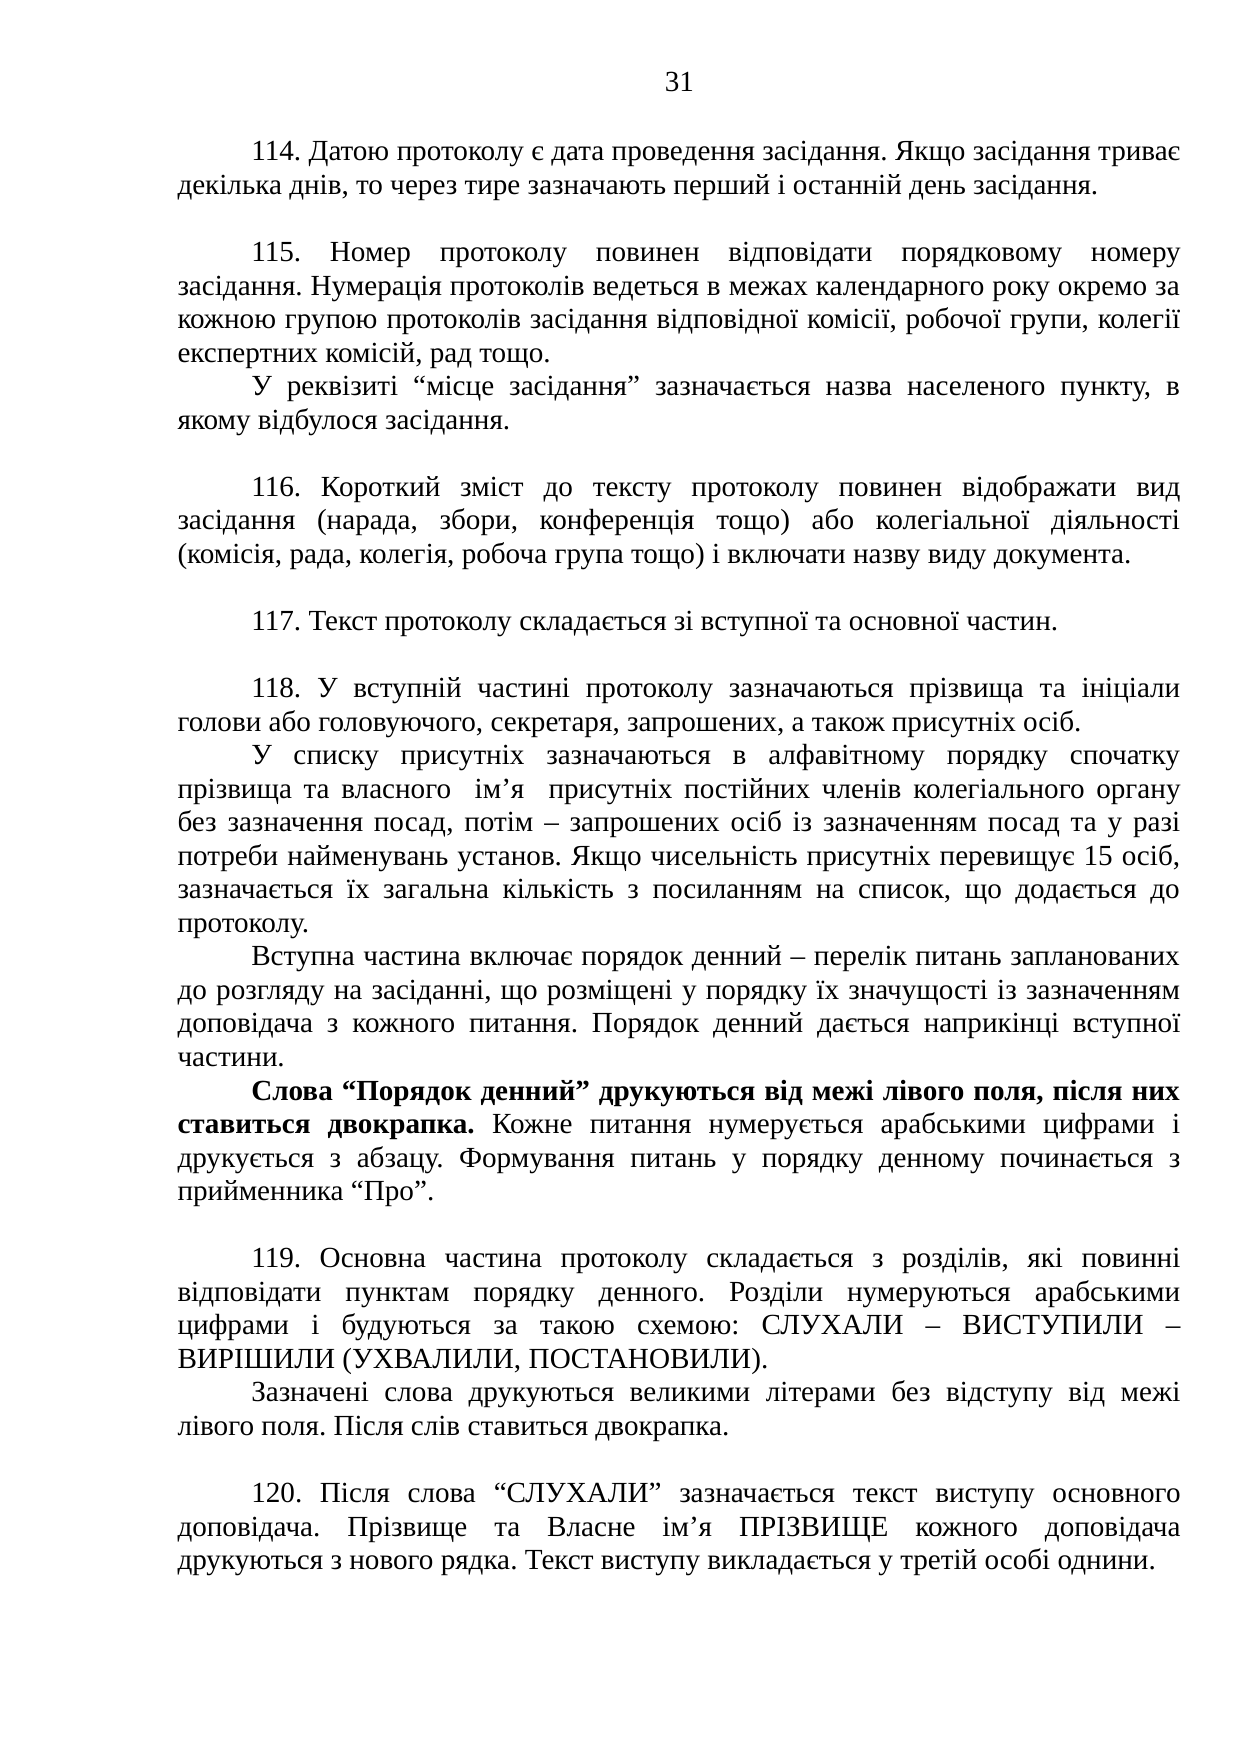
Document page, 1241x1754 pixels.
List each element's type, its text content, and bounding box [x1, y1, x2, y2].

text 120. Після слова “СЛУХАЛИ” зазначається текст виступу основного доповідача. Прізвище та Власне ім’я ПРІЗВИЩЕ кожного доповідача друкуються з нового рядка. Текст виступу викладається у третій особі однини. [177, 1475, 1181, 1576]
text Слова “Порядок денний” друкуються від межі лівого поля, після них ставиться двокрапка. Кожне питання нумерується арабськими цифрами і друкується з абзацу. Формування питань у порядку денному починається з прийменника “Про”. [177, 1073, 1181, 1207]
text 116. Короткий зміст до тексту протоколу повинен відображати вид засідання (нарада, збори, конференція тощо) або колегіальної діяльності (комісія, рада, колегія, робоча група тощо) і включати назву виду документа. [177, 469, 1181, 569]
text 118. У вступній частині протоколу зазначаються прізвища та ініціали голови або головуючого, секретаря, запрошених, а також присутніх осіб. [177, 670, 1181, 737]
text У списку присутніх зазначаються в алфавітному порядку спочатку прізвища та власного ім’я присутніх постійних членів колегіального органу без зазначення посад, потім – запрошених осіб із зазначенням посад та у разі потреби найменувань установ. Якщо чисельність присутніх перевищує 15 осіб, зазначається їх загальна кількість з посиланням на список, що додається до протоколу. [177, 737, 1181, 938]
text 119. Основна частина протоколу складається з розділів, які повинні відповідати пунктам порядку денного. Розділи нумеруються арабськими цифрами і будуються за такою схемою: СЛУХАЛИ – ВИСТУПИЛИ – ВИРІШИЛИ (УХВАЛИЛИ, ПОСТАНОВИЛИ). [177, 1240, 1181, 1374]
text Вступна частина включає порядок денний – перелік питань запланованих до розгляду на засіданні, що розміщені у порядку їх значущості із зазначенням доповідача з кожного питання. Порядок денний дається наприкінці вступної частини. [177, 938, 1181, 1073]
text У реквізиті “місце засідання” зазначається назва населеного пункту, в якому відбулося засідання. [177, 368, 1181, 435]
text 115. Номер протоколу повинен відповідати порядковому номеру засідання. Нумерація протоколів ведеться в межах календарного року окремо за кожною групою протоколів засідання відповідної комісії, робочої групи, колегії експертних комісій, рад тощо. [177, 234, 1181, 368]
text Зазначені слова друкуються великими літерами без відступу від межі лівого поля. Після слів ставиться двокрапка. [177, 1374, 1181, 1442]
text 117. Текст протоколу складається зі вступної та основної частин. [177, 603, 1181, 637]
text 114. Датою протоколу є дата проведення засідання. Якщо засідання триває декілька днів, то через тире зазначають перший і останній день засідання. [177, 133, 1181, 201]
